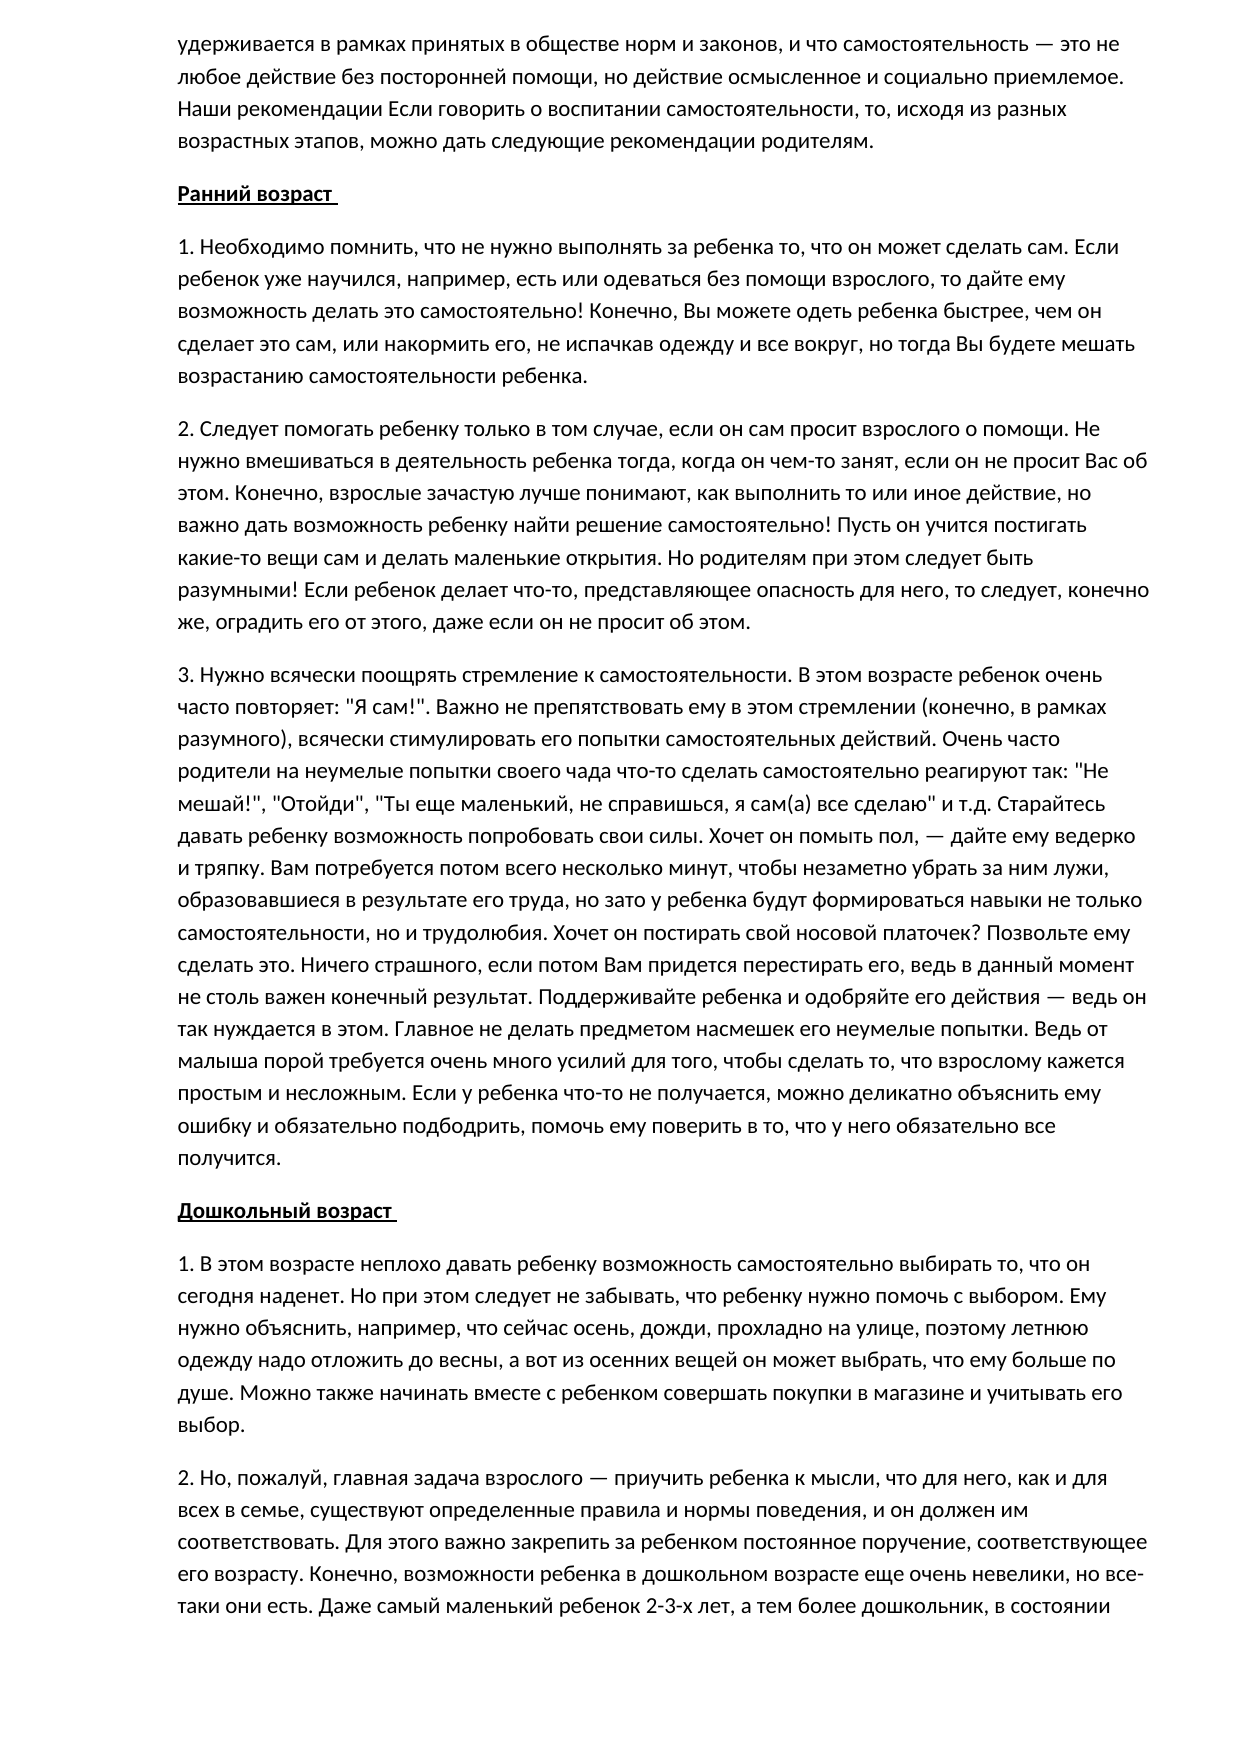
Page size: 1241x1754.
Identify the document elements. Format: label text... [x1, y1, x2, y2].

text 1. В этом возрасте неплохо давать ребенку возможность самостоятельно выбирать то, что он сегодня наденет. Но при этом следует не забывать, что ребенку нужно помочь с выбором. Ему нужно объяснить, например, что сейчас осень, дожди, прохладно на улице, поэтому летнюю одежду надо отложить до весны, а вот из осенних вещей он может выбрать, что ему больше по душе. Можно также начинать вместе с ребенком совершать покупки в магазине и учитывать его выбор. [177, 1249, 1152, 1438]
text 1. Необходимо помнить, что не нужно выполнять за ребенка то, что он может сделать сам. Если ребенок уже научился, например, есть или одеваться без помощи взрослого, то дайте ему возможность делать это самостоятельно! Конечно, Вы можете одеть ребенка быстрее, чем он сделает это сам, или накормить его, не испачкав одежду и все вокруг, но тогда Вы будете мешать возрастанию самостоятельности ребенка. [177, 232, 1152, 389]
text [177, 29, 1152, 154]
text Дошкольный возраст [177, 1196, 1152, 1224]
text 2. Следует помогать ребенку только в том случае, если он сам просит взрослого о помощи. Не нужно вмешиваться в деятельность ребенка тогда, когда он чем-то занят, если он не просит Вас об этом. Конечно, взрослые зачастую лучше понимают, как выполнить то или иное действие, но важно дать возможность ребенку найти решение самостоятельно! Пусть он учится постигать какие-то вещи сам и делать маленькие открытия. Но родителям при этом следует быть разумными! Если ребенок делает что-то, представляющее опасность для него, то следует, конечно же, оградить его от этого, даже если он не просит об этом. [177, 414, 1152, 635]
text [177, 1463, 1152, 1620]
text Ранний возраст [177, 179, 1152, 207]
text 3. Нужно всячески поощрять стремление к самостоятельности. В этом возрасте ребенок очень часто повторяет: "Я сам!". Важно не препятствовать ему в этом стремлении (конечно, в рамках разумного), всячески стимулировать его попытки самостоятельных действий. Очень часто родители на неумелые попытки своего чада что-то сделать самостоятельно реагируют так: "Не мешай!", "Отойди", "Ты еще маленький, не справишься, я сам(а) все сделаю" и т.д. Старайтесь давать ребенку возможность попробовать свои силы. Хочет он помыть пол, — дайте ему ведерко и тряпку. Вам потребуется потом всего несколько минут, чтобы незаметно убрать за ним лужи, образовавшиеся в результате его труда, но зато у ребенка будут формироваться навыки не только самостоятельности, но и трудолюбия. Хочет он постирать свой носовой платочек? Позвольте ему сделать это. Ничего страшного, если потом Вам придется перестирать его, ведь в данный момент не столь важен конечный результат. Поддерживайте ребенка и одобряйте его действия — ведь он так нуждается в этом. Главное не делать предметом насмешек его неумелые попытки. Ведь от малыша порой требуется очень много усилий для того, чтобы сделать то, что взрослому кажется простым и несложным. Если у ребенка что-то не получается, можно деликатно объяснить ему ошибку и обязательно подбодрить, помочь ему поверить в то, что у него обязательно все получится. [177, 660, 1152, 1171]
